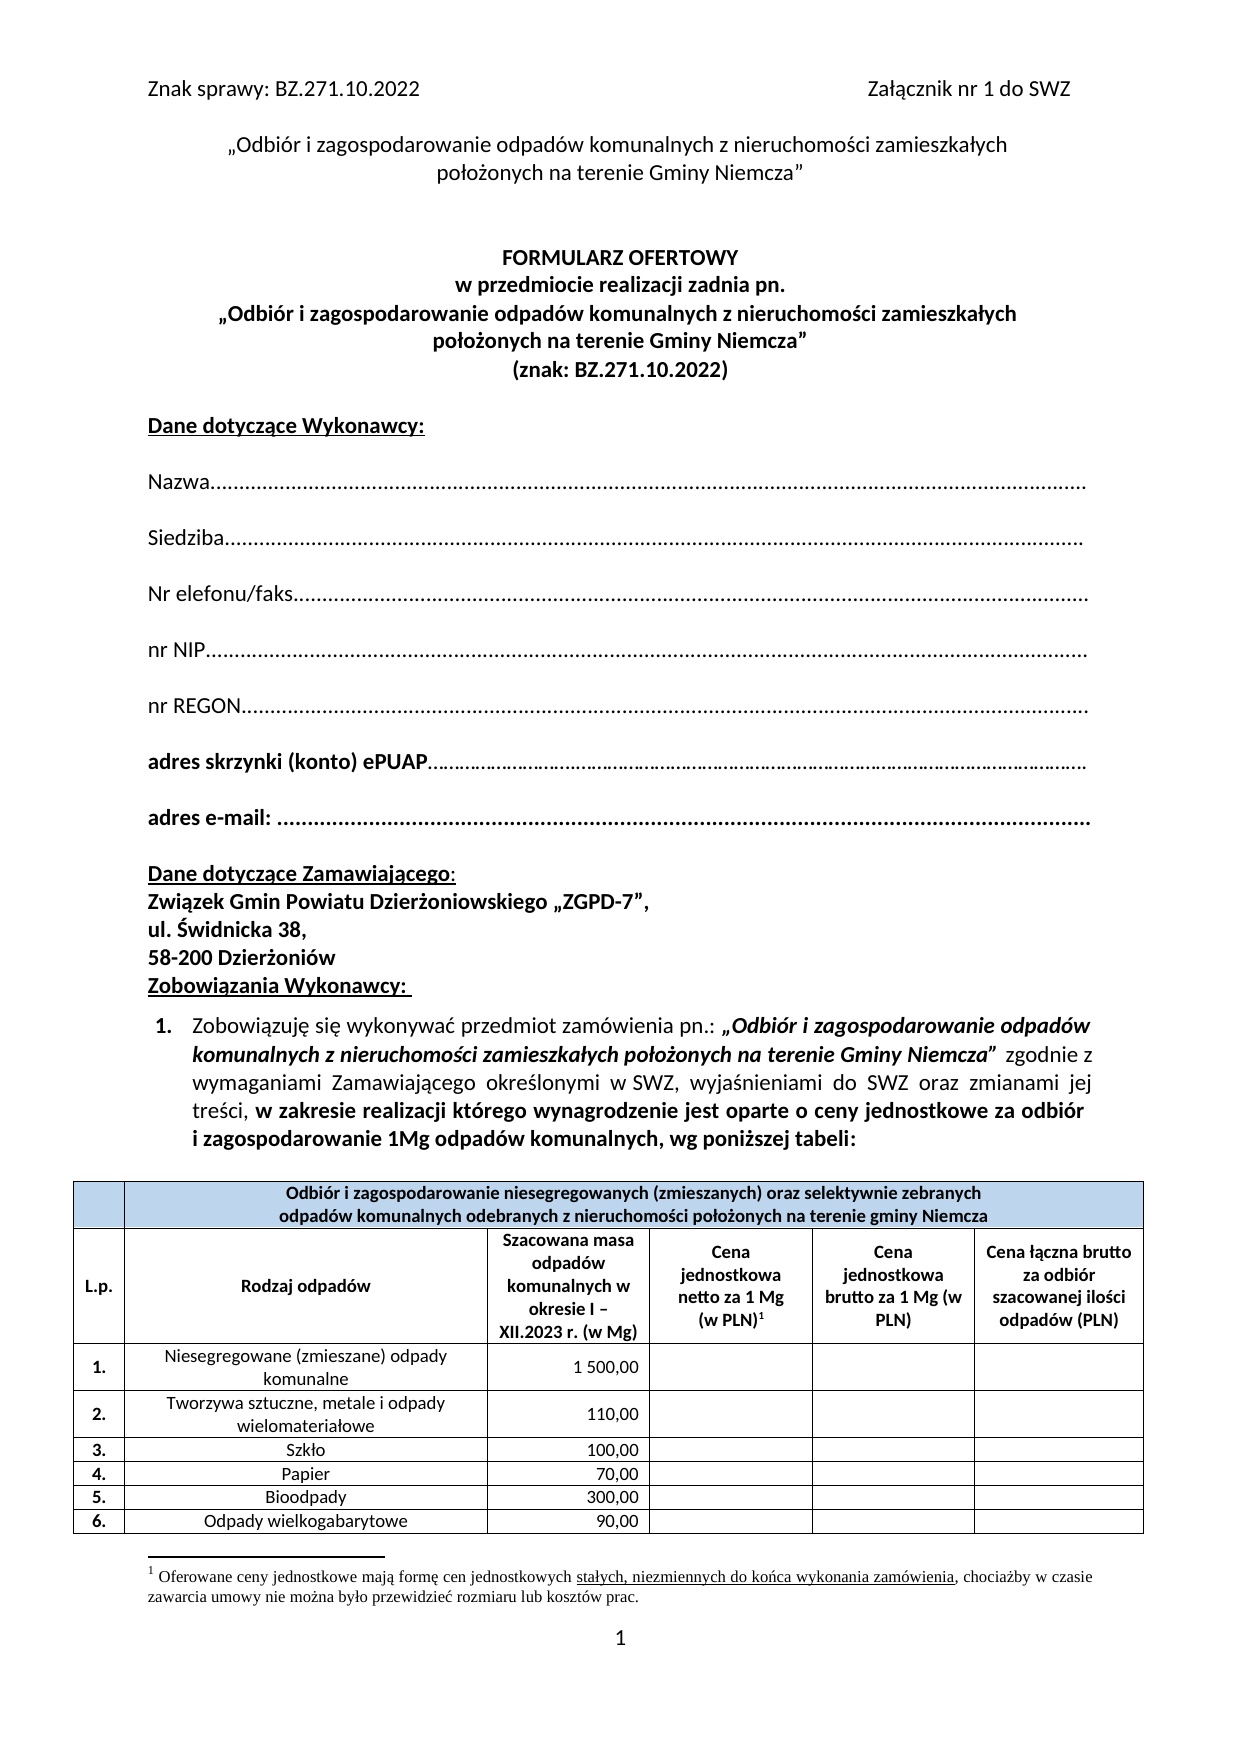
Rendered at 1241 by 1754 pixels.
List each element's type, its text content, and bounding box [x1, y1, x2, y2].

table_cell [813, 1510, 974, 1533]
table_cell [813, 1344, 974, 1390]
table_cell Cena łączna brutto za odbiór szacowanej ilości odpadów (PLN) [975, 1229, 1143, 1343]
table_cell 6. [74, 1510, 124, 1533]
text Nazwa........................................................................................................................................................ [148, 467, 1093, 495]
text Siedziba..................................................................................................................................................... [148, 523, 1093, 551]
table_cell Cena jednostkowa netto za 1 Mg (w PLN) [650, 1229, 812, 1343]
table_cell [650, 1462, 812, 1485]
text 58-200 Dzierżoniów [148, 943, 1093, 971]
table_cell [650, 1486, 812, 1509]
table_cell 2. [74, 1391, 124, 1437]
table_cell 1 500,00 [488, 1344, 649, 1390]
table_cell [975, 1438, 1143, 1461]
table_cell [650, 1510, 812, 1533]
table_cell [975, 1510, 1143, 1533]
table_cell 110,00 [488, 1391, 649, 1437]
table_cell Papier [125, 1462, 487, 1485]
table_cell Rodzaj odpadów [125, 1229, 487, 1343]
table_cell 300,00 [488, 1486, 649, 1509]
text Związek Gmin Powiatu Dzierżoniowskiego „ZGPD-7”, [148, 887, 1093, 915]
table_cell [813, 1486, 974, 1509]
table_cell Cena jednostkowa brutto za 1 Mg (w PLN) [813, 1229, 974, 1343]
table_cell Szacowana masa odpadów komunalnych w okresie I – XII.2023 r. (w Mg) [488, 1229, 649, 1343]
text ul. Świdnicka 38, [148, 915, 1093, 943]
text Zobowiązania Wykonawcy: [148, 971, 1093, 999]
text w przedmiocie realizacji zadnia pn. [148, 271, 1093, 299]
table_cell [813, 1391, 974, 1437]
table_cell 90,00 [488, 1510, 649, 1533]
table_cell Niesegregowane (zmieszane) odpady komunalne [125, 1344, 487, 1390]
list Zobowiązuję się wykonywać przedmiot zamówienia pn.: „Odbiór i zagospodarowanie odpadów komunalnych z nieruchomości zamieszkałych położonych na terenie Gminy Niemcza” zgodnie z wymaganiami Zamawiającego określonymi w SWZ, wyjaśnieniami do SWZ oraz zmianami jej treści, w zakresie realizacji którego wynagrodzenie jest oparte o ceny jednostkowe za odbiór i zagospodarowanie 1Mg odpadów komunalnych, wg poniższej tabeli: [154, 1012, 1093, 1152]
table_cell 3. [74, 1438, 124, 1461]
text „Odbiór i zagospodarowanie odpadów komunalnych z nieruchomości zamieszkałych położonych na terenie Gminy Niemcza” [148, 299, 1093, 355]
table_cell Bioodpady [125, 1486, 487, 1509]
text adres e-mail: ..................................................................................................................................... [148, 803, 1093, 831]
table_cell [975, 1486, 1143, 1509]
text Dane dotyczące Wykonawcy: [148, 411, 1093, 439]
table_cell [975, 1391, 1143, 1437]
table_cell Tworzywa sztuczne, metale i odpady wielomateriałowe [125, 1391, 487, 1437]
table_cell L.p. [74, 1229, 124, 1343]
table_cell [813, 1438, 974, 1461]
table_cell [813, 1462, 974, 1485]
table_header Odbiór i zagospodarowanie niesegregowanych (zmieszanych) oraz selektywnie zebranych odpadów komunalnych odebranych z nieruchomości położonych na terenie gminy Niemcza [125, 1182, 1143, 1227]
table_cell 70,00 [488, 1462, 649, 1485]
table_cell [650, 1391, 812, 1437]
table_cell Odpady wielkogabarytowe [125, 1510, 487, 1533]
table_cell [650, 1344, 812, 1390]
text Dane dotyczące Zamawiającego: [148, 859, 1093, 887]
table_cell Szkło [125, 1438, 487, 1461]
table_cell [975, 1462, 1143, 1485]
text FORMULARZ OFERTOWY [148, 243, 1093, 271]
table_cell 4. [74, 1462, 124, 1485]
text nr REGON................................................................................................................................................... [148, 691, 1093, 719]
table_cell [975, 1344, 1143, 1390]
table_cell [650, 1438, 812, 1461]
text Nr elefonu/faks.......................................................................................................................................... [148, 579, 1093, 607]
text (znak: BZ.271.10.2022) [148, 355, 1093, 383]
text adres skrzynki (konto) ePUAP……………………….……………………………………………………………………………………. [148, 747, 1093, 775]
table_cell 1. [74, 1344, 124, 1390]
text nr NIP......................................................................................................................................................... [148, 635, 1093, 663]
table_header [74, 1182, 124, 1227]
table_cell 100,00 [488, 1438, 649, 1461]
table_cell 5. [74, 1486, 124, 1509]
